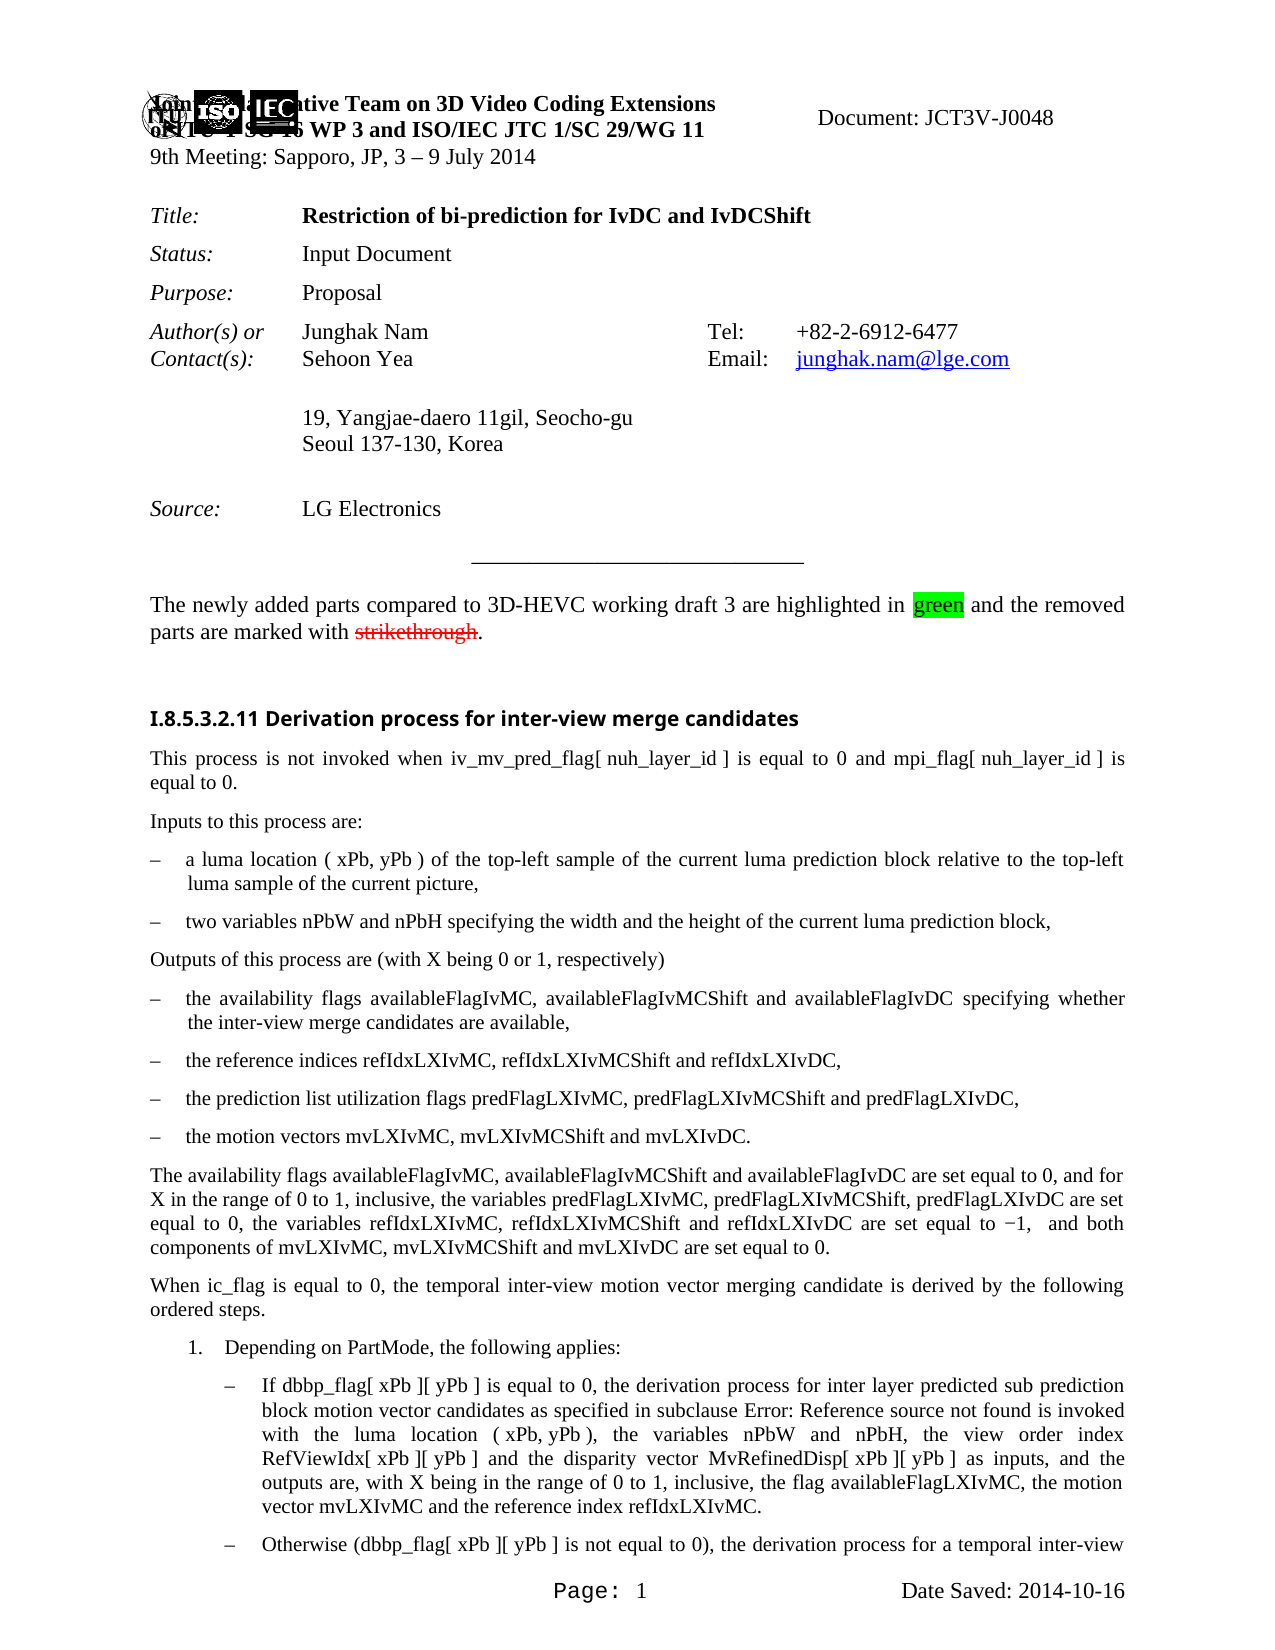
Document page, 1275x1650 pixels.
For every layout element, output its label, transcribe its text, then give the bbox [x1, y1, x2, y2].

table_cell LG Electronics [291, 489, 1136, 528]
table_header Document: JCT3V-J0048 [806, 90, 1136, 169]
table_cell Input Document [291, 234, 1136, 273]
table_cell Status: [139, 234, 291, 273]
text the availability flags availableFlagIvMC, availableFlagIvMCShift and availableFlagIvDC specifying whether the inter-view merge candidates are available, [150, 986, 1125, 1034]
text The newly added parts compared to 3D-HEVC working draft 3 are highlighted in green and the removed parts are marked with strikethrough. [150, 592, 1125, 644]
table_cell +82-2-6912-6477 junghak.nam@lge.com [785, 312, 1136, 489]
table_cell Proposal [291, 273, 1136, 312]
list I.8.5.3.2.11 Derivation process for inter-view merge candidates [150, 704, 1125, 732]
table_cell Author(s) or Contact(s): [139, 312, 291, 489]
text This process is not invoked when iv_mv_pred_flag[ nuh_layer_id ] is equal to 0 and mpi_flag[ nuh_layer_id ] is equal to 0. [150, 746, 1125, 794]
table_header Restriction of bi-prediction for IvDC and IvDCShift [291, 195, 1136, 234]
table_cell Purpose: [139, 273, 291, 312]
picture [250, 90, 299, 134]
text Inputs to this process are: [150, 808, 1125, 833]
text the reference indices refIdxLXIvMC, refIdxLXIvMCShift and refIdxLXIvDC, [150, 1048, 1125, 1072]
text The availability flags availableFlagIvMC, availableFlagIvMCShift and availableFlagIvDC are set equal to 0, and for X in the range of 0 to 1, inclusive, the variables predFlagLXIvMC, predFlagLXIvMCShift, predFlagLXIvDC are set equal to 0, the variables refIdxLXIvMC, refIdxLXIvMCShift and refIdxLXIvDC are set equal to −1, and both components of mvLXIvMC, mvLXIvMCShift and mvLXIvDC are set equal to 0. [150, 1162, 1125, 1259]
text the prediction list utilization flags predFlagLXIvMC, predFlagLXIvMCShift and predFlagLXIvDC, [150, 1086, 1125, 1110]
table_header Title: [139, 195, 291, 234]
table_cell Tel: Email: [696, 312, 785, 489]
table_cell Junghak Nam Sehoon Yea 19, Yangjae-daero 11gil, Seocho-gu Seoul 137-130, Korea [291, 312, 696, 489]
text Outputs of this process are (with X being 0 or 1, respectively) [150, 947, 1125, 971]
table_header Joint Collaborative Team on 3D Video Coding Extensions of ITU-T SG 16 WP 3 and ISO/IEC JTC 1/SC 29/WG 11 9th Meeting: Sapporo, JP, 3 – 9 July 2014 [139, 90, 806, 169]
picture [194, 90, 243, 134]
text _____________________________ [150, 540, 1125, 567]
text a luma location ( xPb, yPb ) of the top-left sample of the current luma prediction block relative to the top-left luma sample of the current picture, [150, 847, 1125, 895]
list Depending on PartMode, the following applies: [187, 1335, 1125, 1359]
text two variables nPbW and nPbH specifying the width and the height of the current luma prediction block, [150, 909, 1125, 933]
text When ic_flag is equal to 0, the temporal inter-view motion vector merging candidate is derived by the following ordered steps. [150, 1273, 1125, 1321]
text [224, 1532, 1125, 1556]
text the motion vectors mvLXIvMC, mvLXIvMCShift and mvLXIvDC. [150, 1124, 1125, 1148]
table_cell Source: [139, 489, 291, 528]
